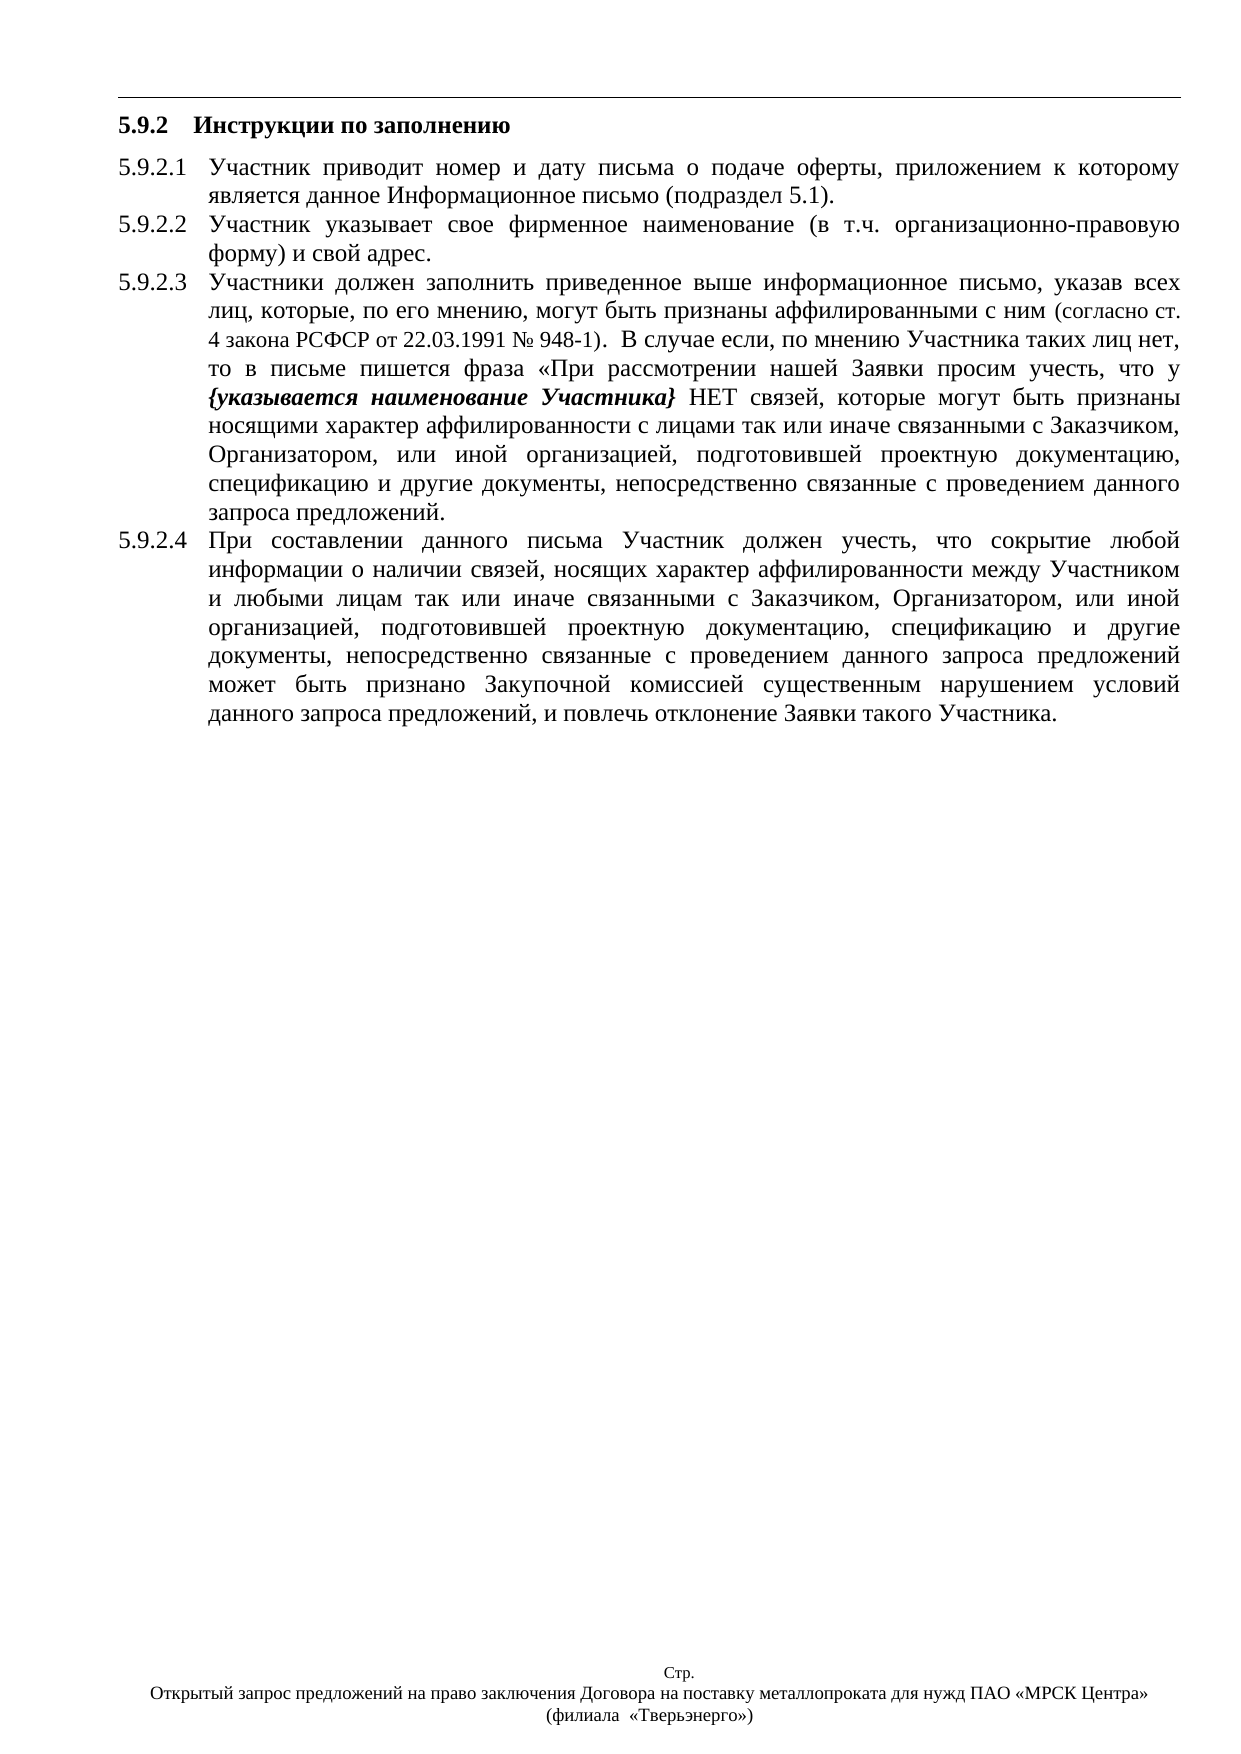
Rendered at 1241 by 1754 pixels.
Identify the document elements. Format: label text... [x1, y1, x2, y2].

list Участник приводит номер и дату письма о подаче оферты, приложением к которому является данное Информационное письмо (подраздел 5.1). [118, 152, 1181, 209]
list Участник указывает свое фирменное наименование (в т.ч. организационно-правовую форму) и свой адрес. [118, 209, 1181, 267]
list Участники должен заполнить приведенное выше информационное письмо, указав всех лиц, которые, по его мнению, могут быть признаны аффилированными с ним (согласно ст. 4 закона РСФСР от 22.03.1991 № 948-1). В случае если, по мнению Участника таких лиц нет, то в письме пишется фраза «При рассмотрении нашей Заявки просим учесть, что у {указывается наименование Участника} НЕТ связей, которые могут быть признаны носящими характер аффилированности с лицами так или иначе связанными с Заказчиком, Организатором, или иной организацией, подготовившей проектную документацию, спецификацию и другие документы, непосредственно связанные с проведением данного запроса предложений. [118, 267, 1181, 526]
list При составлении данного письма Участник должен учесть, что сокрытие любой информации о наличии связей, носящих характер аффилированности между Участником и любыми лицам так или иначе связанными с Заказчиком, Организатором, или иной организацией, подготовившей проектную документацию, спецификацию и другие документы, непосредственно связанные с проведением данного запроса предложений может быть признано Закупочной комиссией существенным нарушением условий данного запроса предложений, и повлечь отклонение Заявки такого Участника. [118, 526, 1181, 727]
subtitle Инструкции по заполнению [118, 111, 1181, 139]
